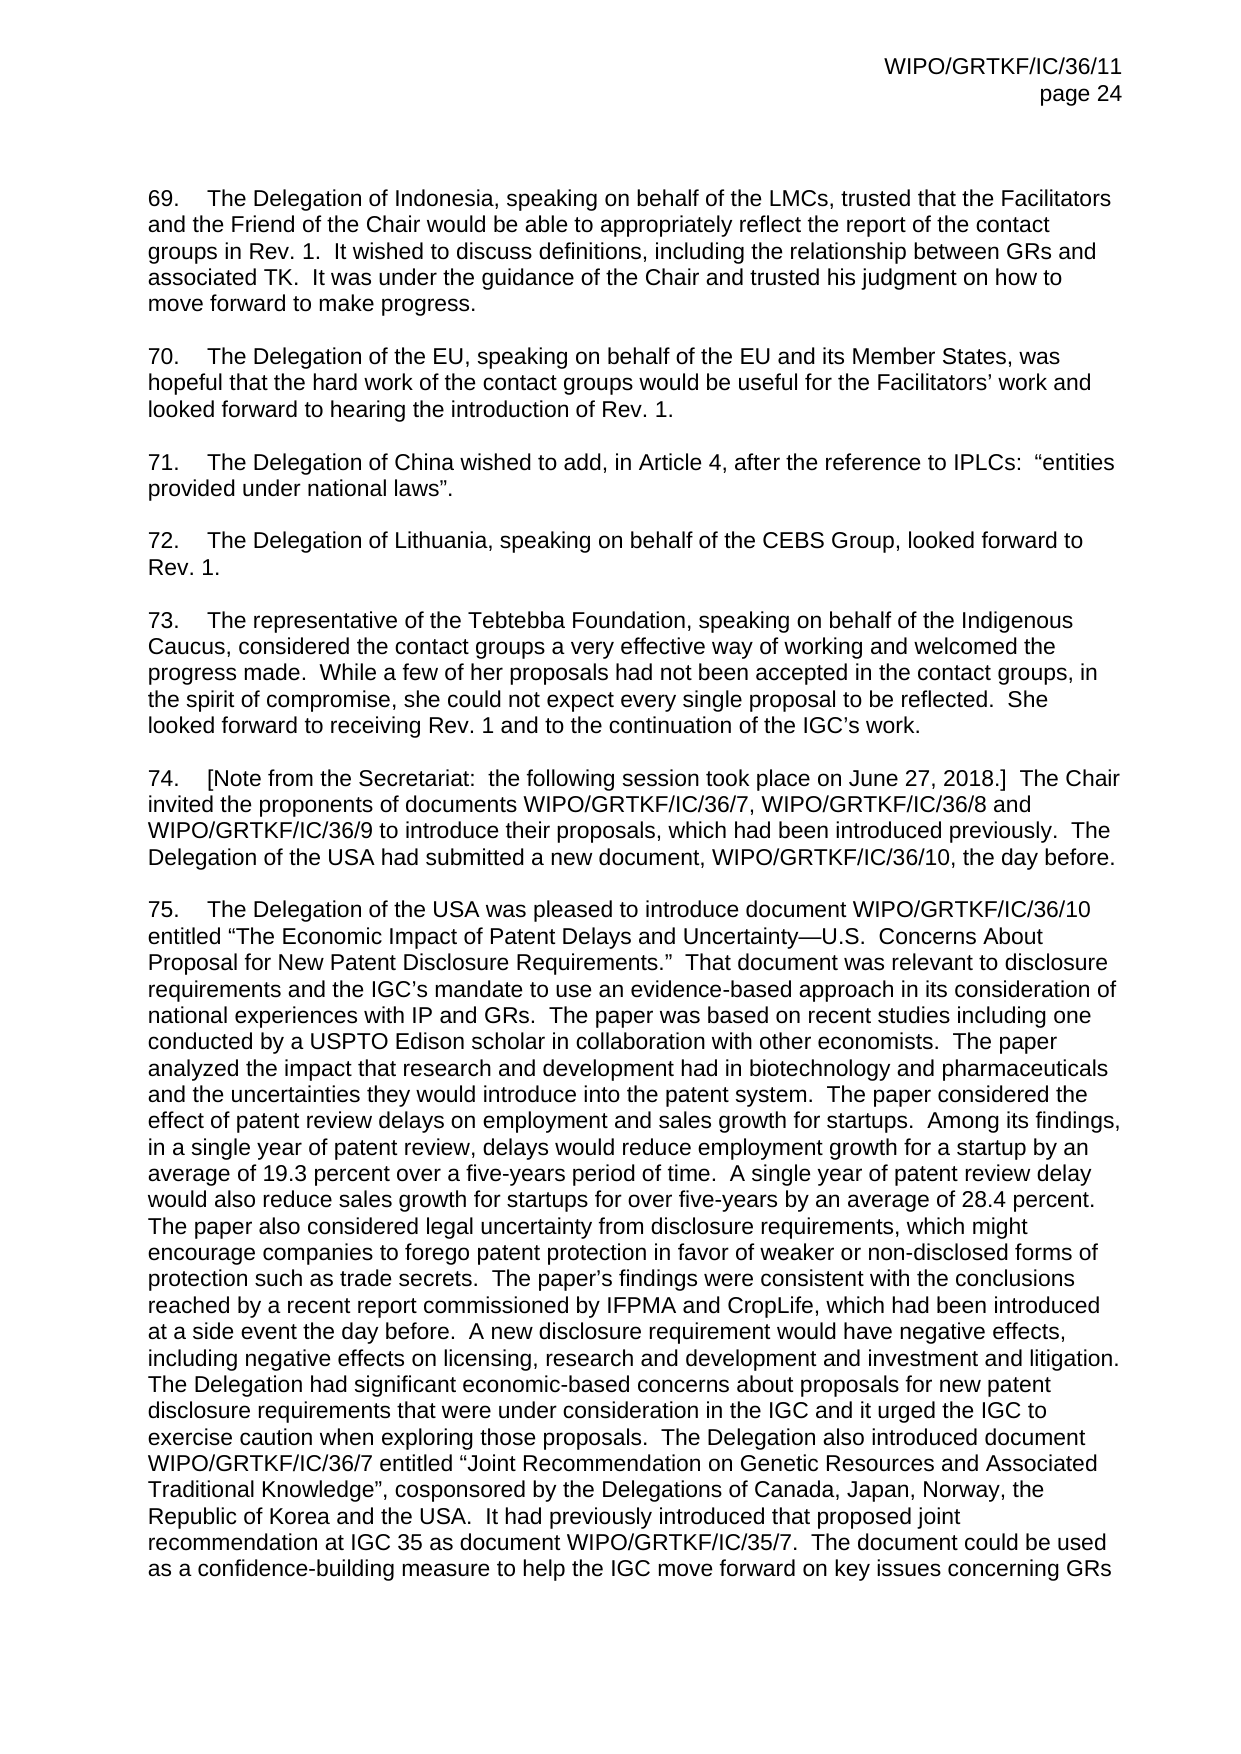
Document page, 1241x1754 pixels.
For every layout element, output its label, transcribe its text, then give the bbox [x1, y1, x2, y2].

list The Delegation of Indonesia, speaking on behalf of the LMCs, trusted that the Facilitators and the Friend of the Chair would be able to appropriately reflect the report of the contact groups in Rev. 1. It wished to discuss definitions, including the relationship between GRs and associated TK. It was under the guidance of the Chair and trusted his judgment on how to move forward to make progress. [148, 185, 1122, 317]
list The Delegation of Lithuania, speaking on behalf of the CEBS Group, looked forward to Rev. 1. [148, 527, 1122, 580]
list The representative of the Tebtebba Foundation, speaking on behalf of the Indigenous Caucus, considered the contact groups a very effective way of working and welcomed the progress made. While a few of her proposals had not been accepted in the contact groups, in the spirit of compromise, she could not expect every single proposal to be reflected. She looked forward to receiving Rev. 1 and to the continuation of the IGC’s work. [148, 607, 1122, 738]
list [Note from the Secretariat: the following session took place on June 27, 2018.] The Chair invited the proponents of documents WIPO/GRTKF/IC/36/7, WIPO/GRTKF/IC/36/8 and WIPO/GRTKF/IC/36/9 to introduce their proposals, which had been introduced previously. The Delegation of the USA had submitted a new document, WIPO/GRTKF/IC/36/10, the day before. [148, 765, 1122, 870]
list The Delegation of China wished to add, in Article 4, after the reference to IPLCs: “entities provided under national laws”. [148, 448, 1122, 501]
list The Delegation of the EU, speaking on behalf of the EU and its Member States, was hopeful that the hard work of the contact groups would be useful for the Facilitators’ work and looked forward to hearing the introduction of Rev. 1. [148, 343, 1122, 422]
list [148, 896, 1122, 1582]
